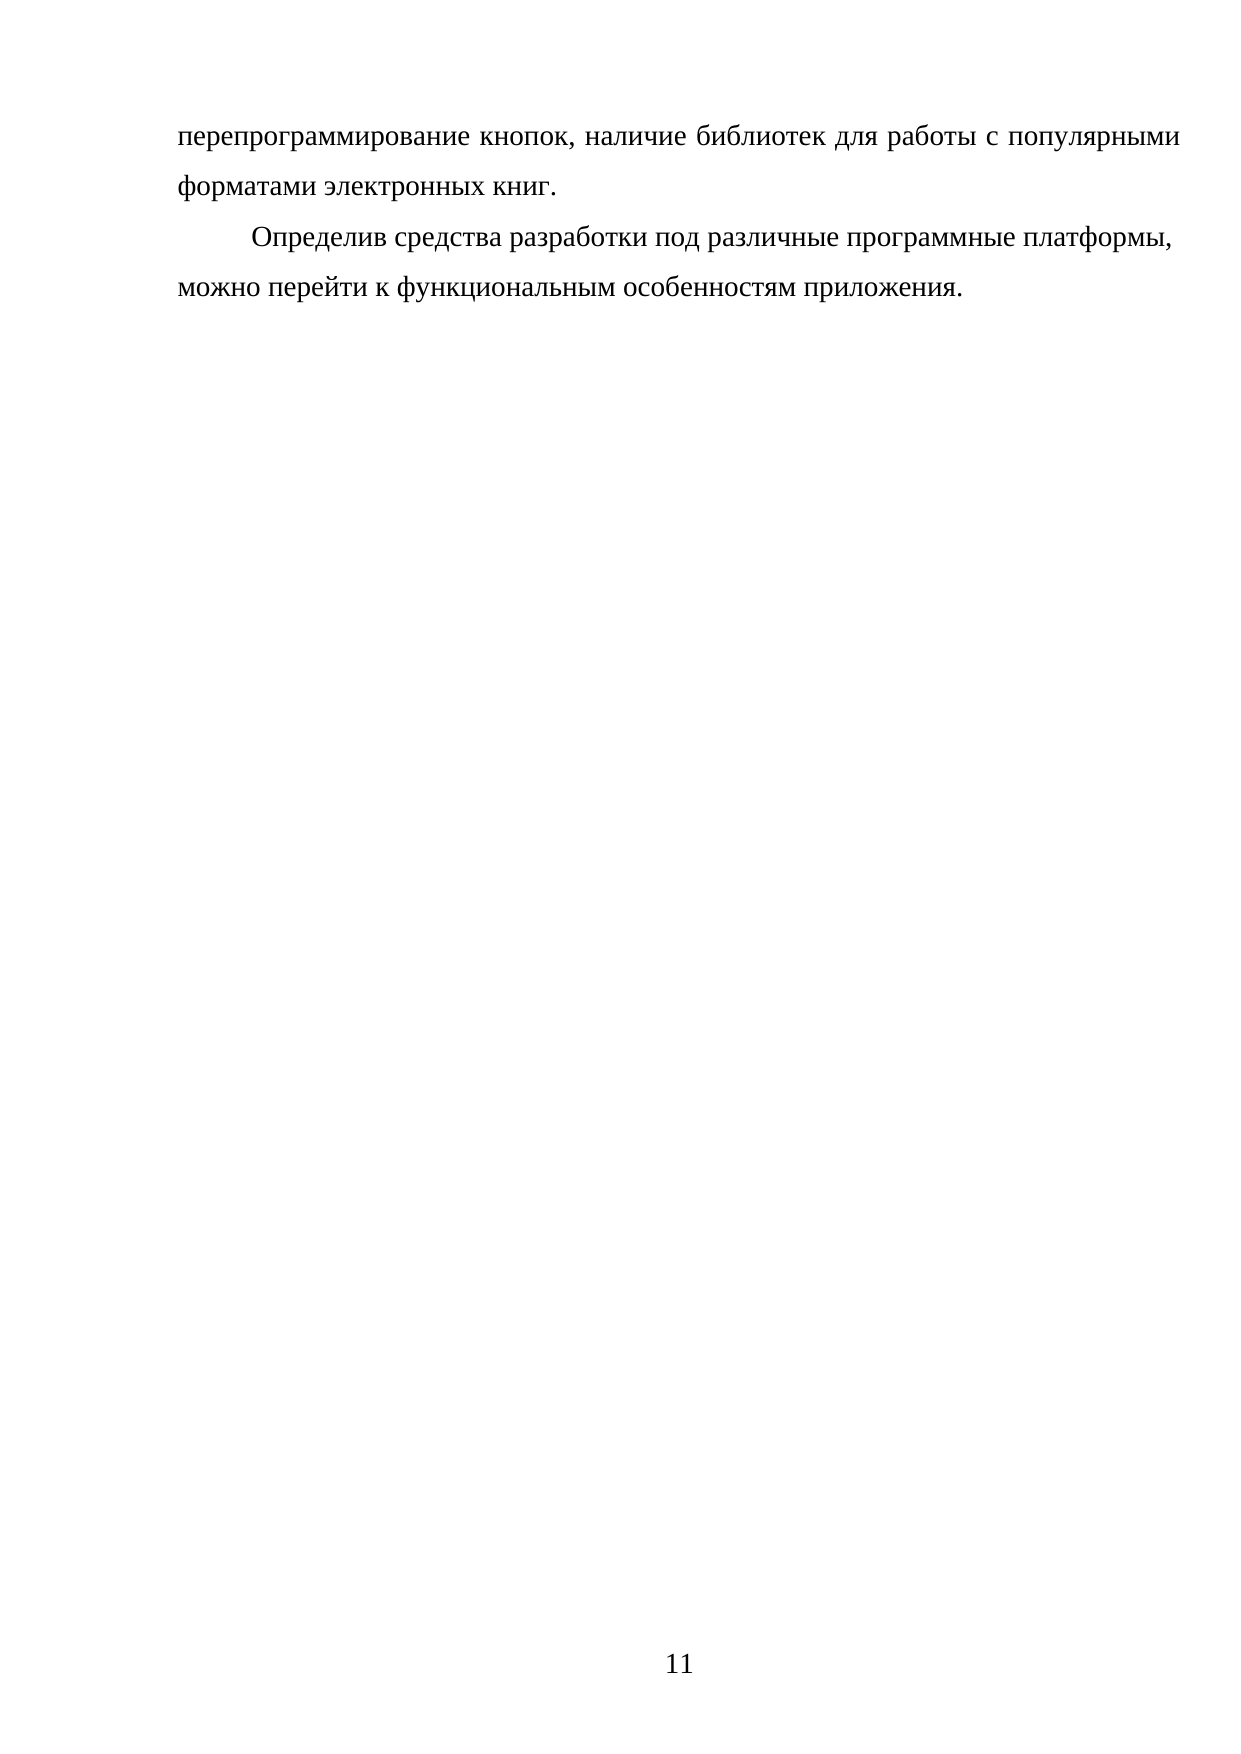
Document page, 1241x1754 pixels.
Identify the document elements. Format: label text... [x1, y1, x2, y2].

text Определив средства разработки под различные программные платформы, можно перейти к функциональным особенностям приложения. [177, 219, 1181, 303]
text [177, 118, 1181, 202]
